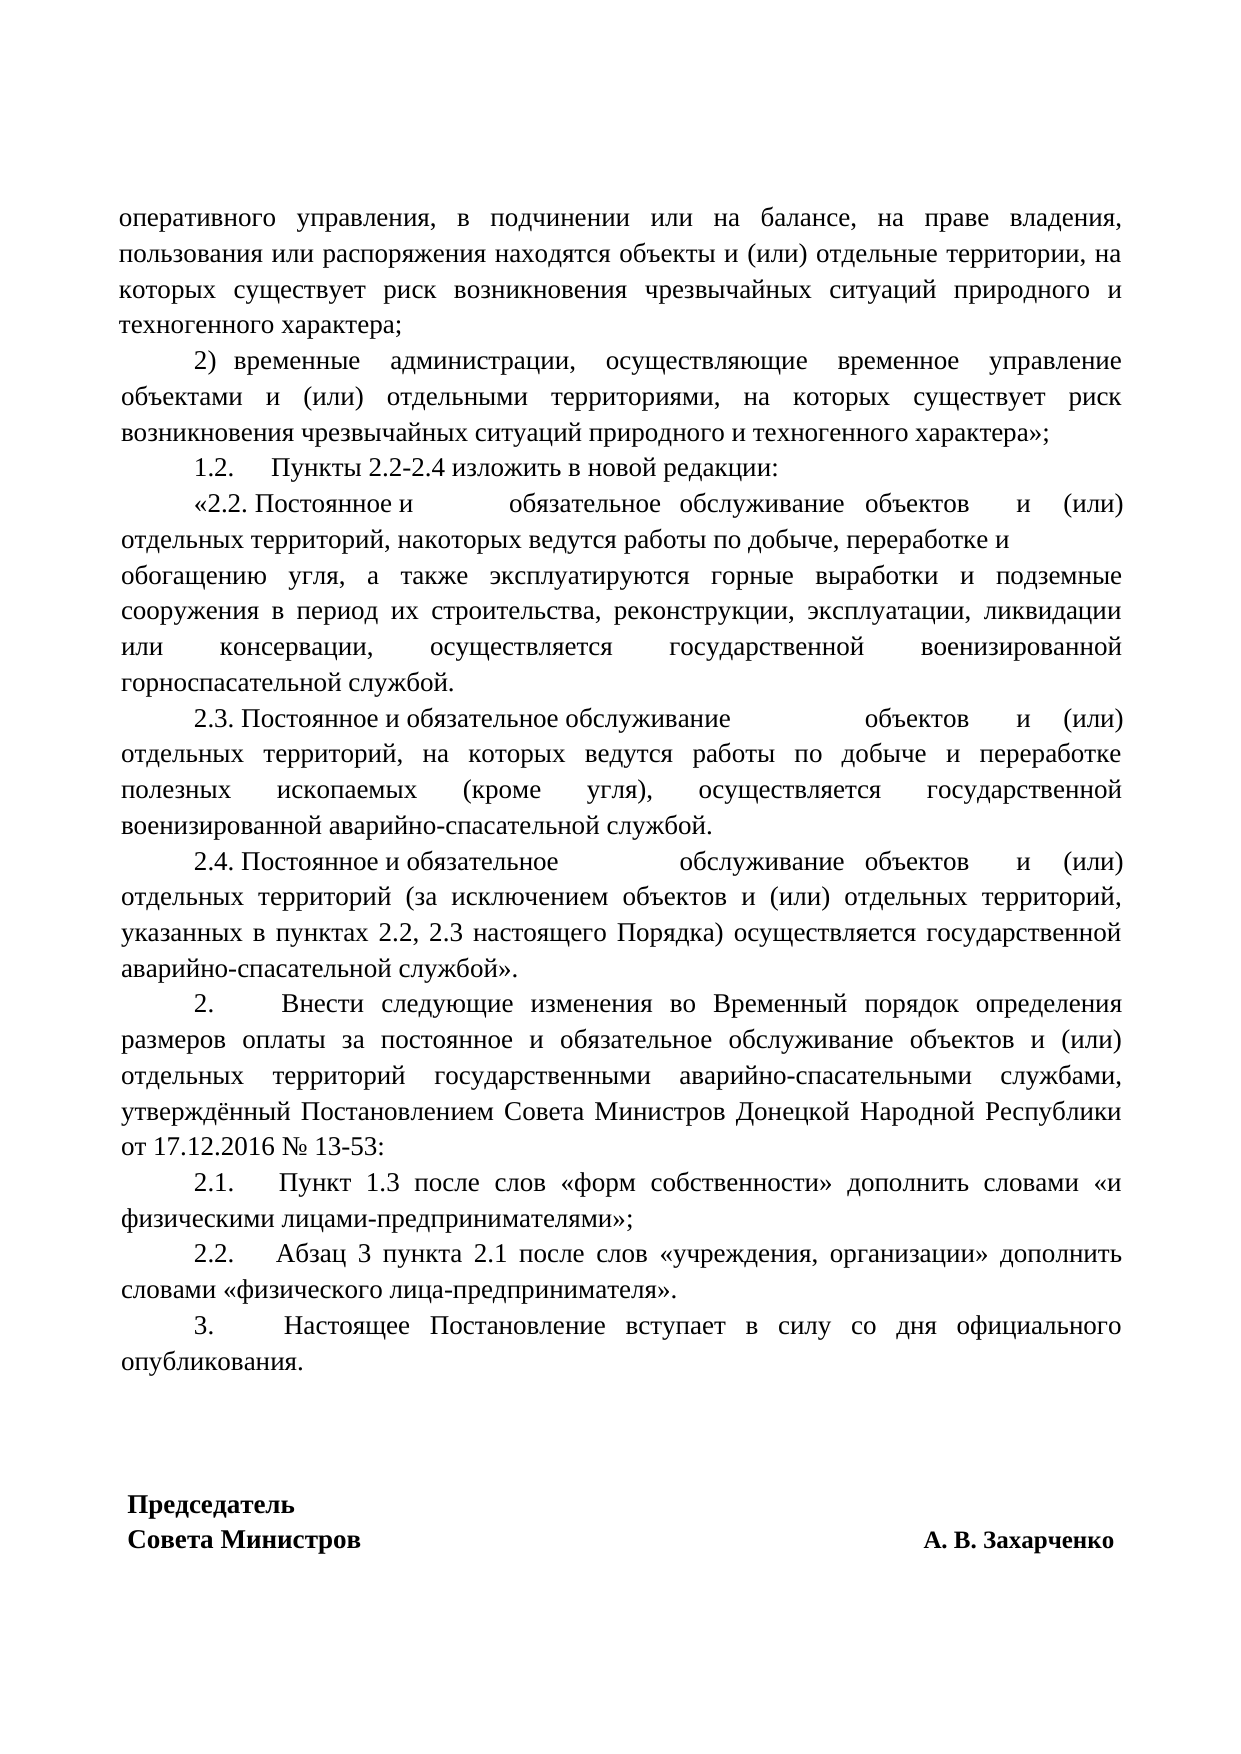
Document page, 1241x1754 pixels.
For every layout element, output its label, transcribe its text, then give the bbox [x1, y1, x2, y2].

list Настоящее Постановление вступает в силу со дня официального опубликования. [121, 1309, 1123, 1376]
text обогащению угля, а также эксплуатируются горные выработки и подземные сооружения в период их строительства, реконструкции, эксплуатации, ликвидации или консервации, осуществляется государственной военизированной горноспасательной службой. [121, 559, 1123, 697]
list Постоянное и обязательное обслуживание объектов и (или) [121, 844, 1125, 876]
text отдельных территорий (за исключением объектов и (или) отдельных территорий, указанных в пунктах 2.2, 2.3 настоящего Порядка) осуществляется государственной аварийно-спасательной службой». [121, 880, 1123, 983]
list Внести следующие изменения во Временный порядок определения размеров оплаты за постоянное и обязательное обслуживание объектов и (или) отдельных территорий государственными аварийно-спасательными службами, утверждённый Постановлением Совета Министров Донецкой Народной Республики от 17.12.2016 № 13-53: [121, 987, 1123, 1162]
text отдельных территорий, на которых ведутся работы по добыче и переработке полезных ископаемых (кроме угля), осуществляется государственной военизированной аварийно-спасательной службой. [121, 737, 1123, 840]
list Пункты 2.2-2.4 изложить в новой редакции: [121, 452, 1125, 483]
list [119, 201, 1123, 340]
text отдельных территорий, на которых ведутся работы по добыче, переработке и [121, 523, 1125, 554]
list Пункт 1.3 после слов «форм собственности» дополнить словами «и физическими лицами-предпринимателями»; [121, 1166, 1123, 1233]
text «2.2. Постоянное и обязательное обслуживание объектов и (или) [121, 487, 1125, 518]
list Постоянное и обязательное обслуживание объектов и (или) [121, 702, 1125, 733]
text Председатель Совета Министров А. В. Захарченко [127, 1488, 1125, 1554]
list временные администрации, осуществляющие временное управление объектами и (или) отдельными территориями, на которых существует риск возникновения чрезвычайных ситуаций природного и техногенного характера»; [121, 344, 1123, 447]
list Абзац 3 пункта 2.1 после слов «учреждения, организации» дополнить словами «физического лица-предпринимателя». [121, 1238, 1123, 1304]
